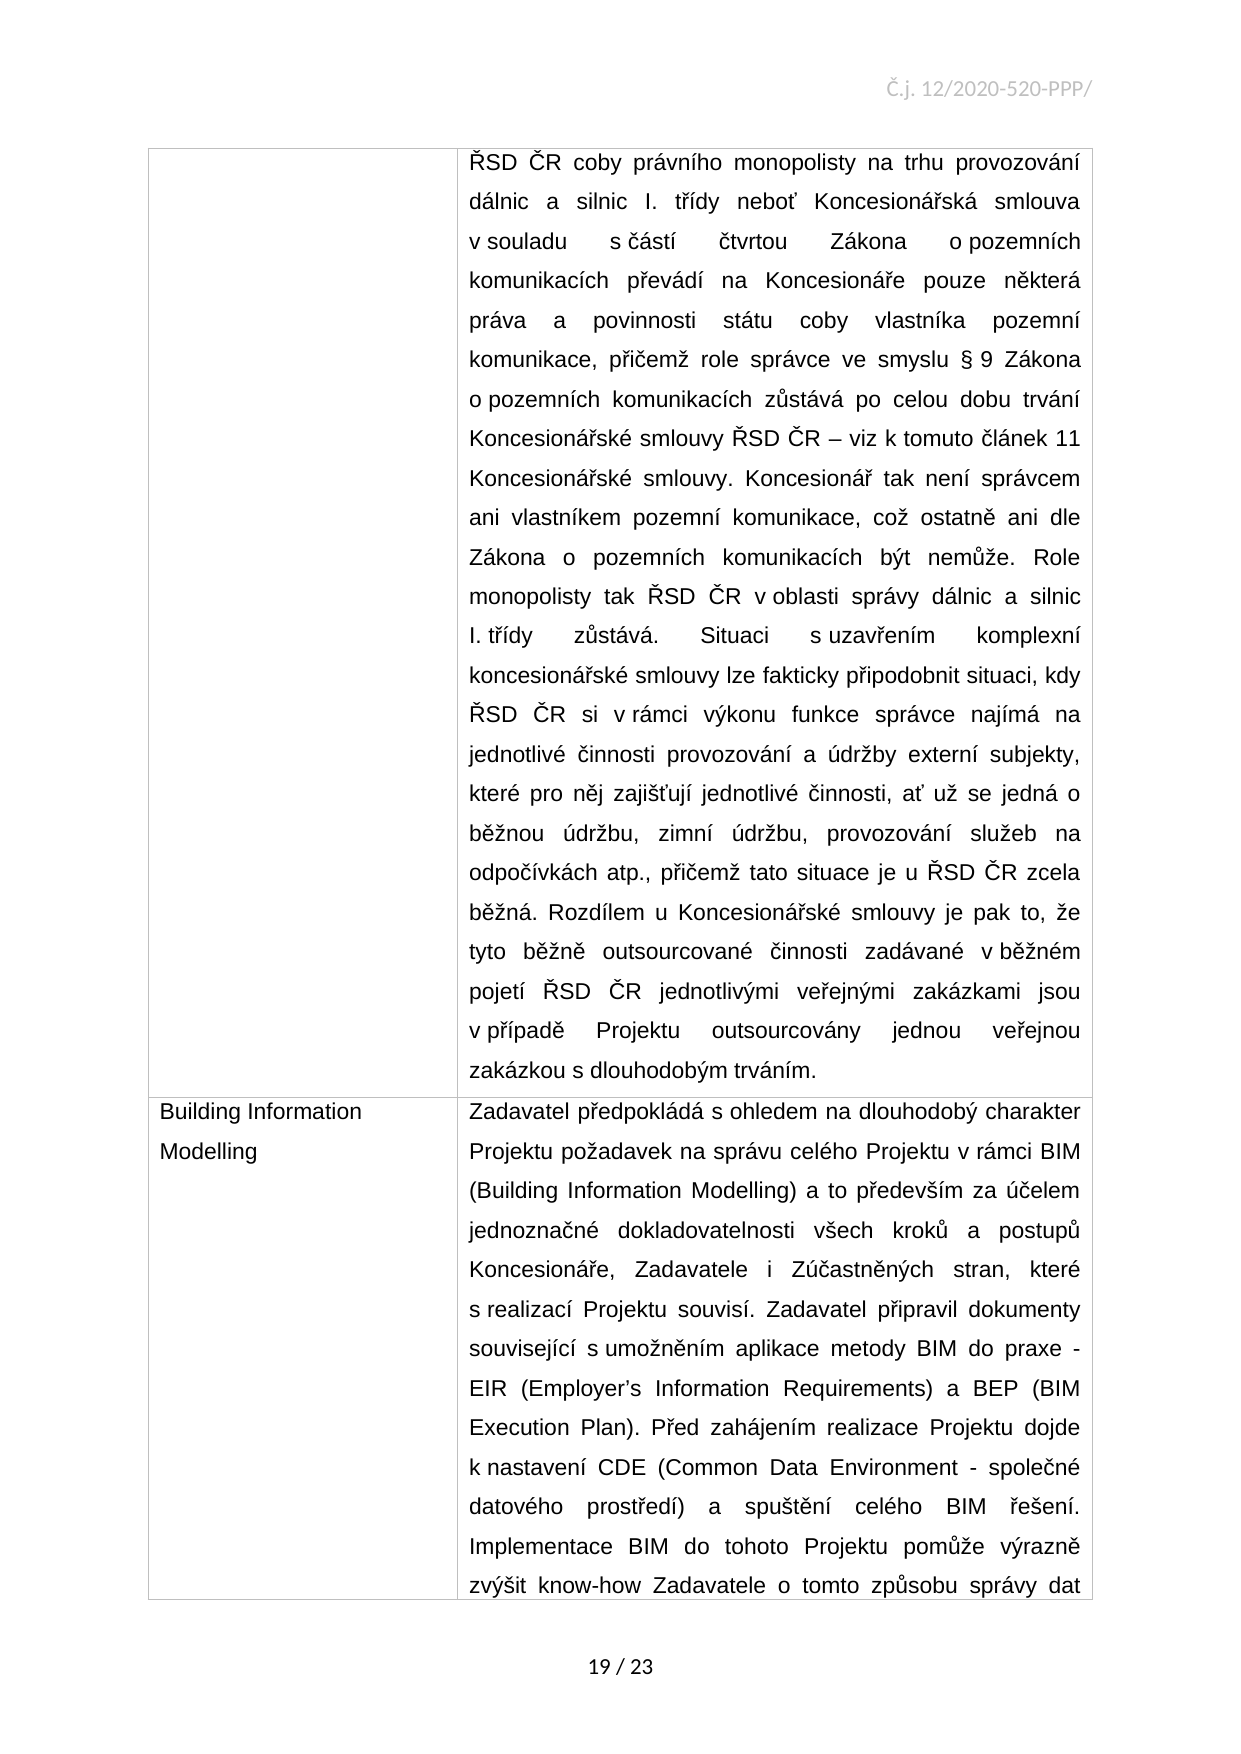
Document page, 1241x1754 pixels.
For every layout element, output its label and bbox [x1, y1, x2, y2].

table_cell [149, 149, 457, 1097]
table_cell [149, 1098, 457, 1598]
table_cell [458, 1098, 1092, 1598]
table_cell [458, 149, 1092, 1097]
